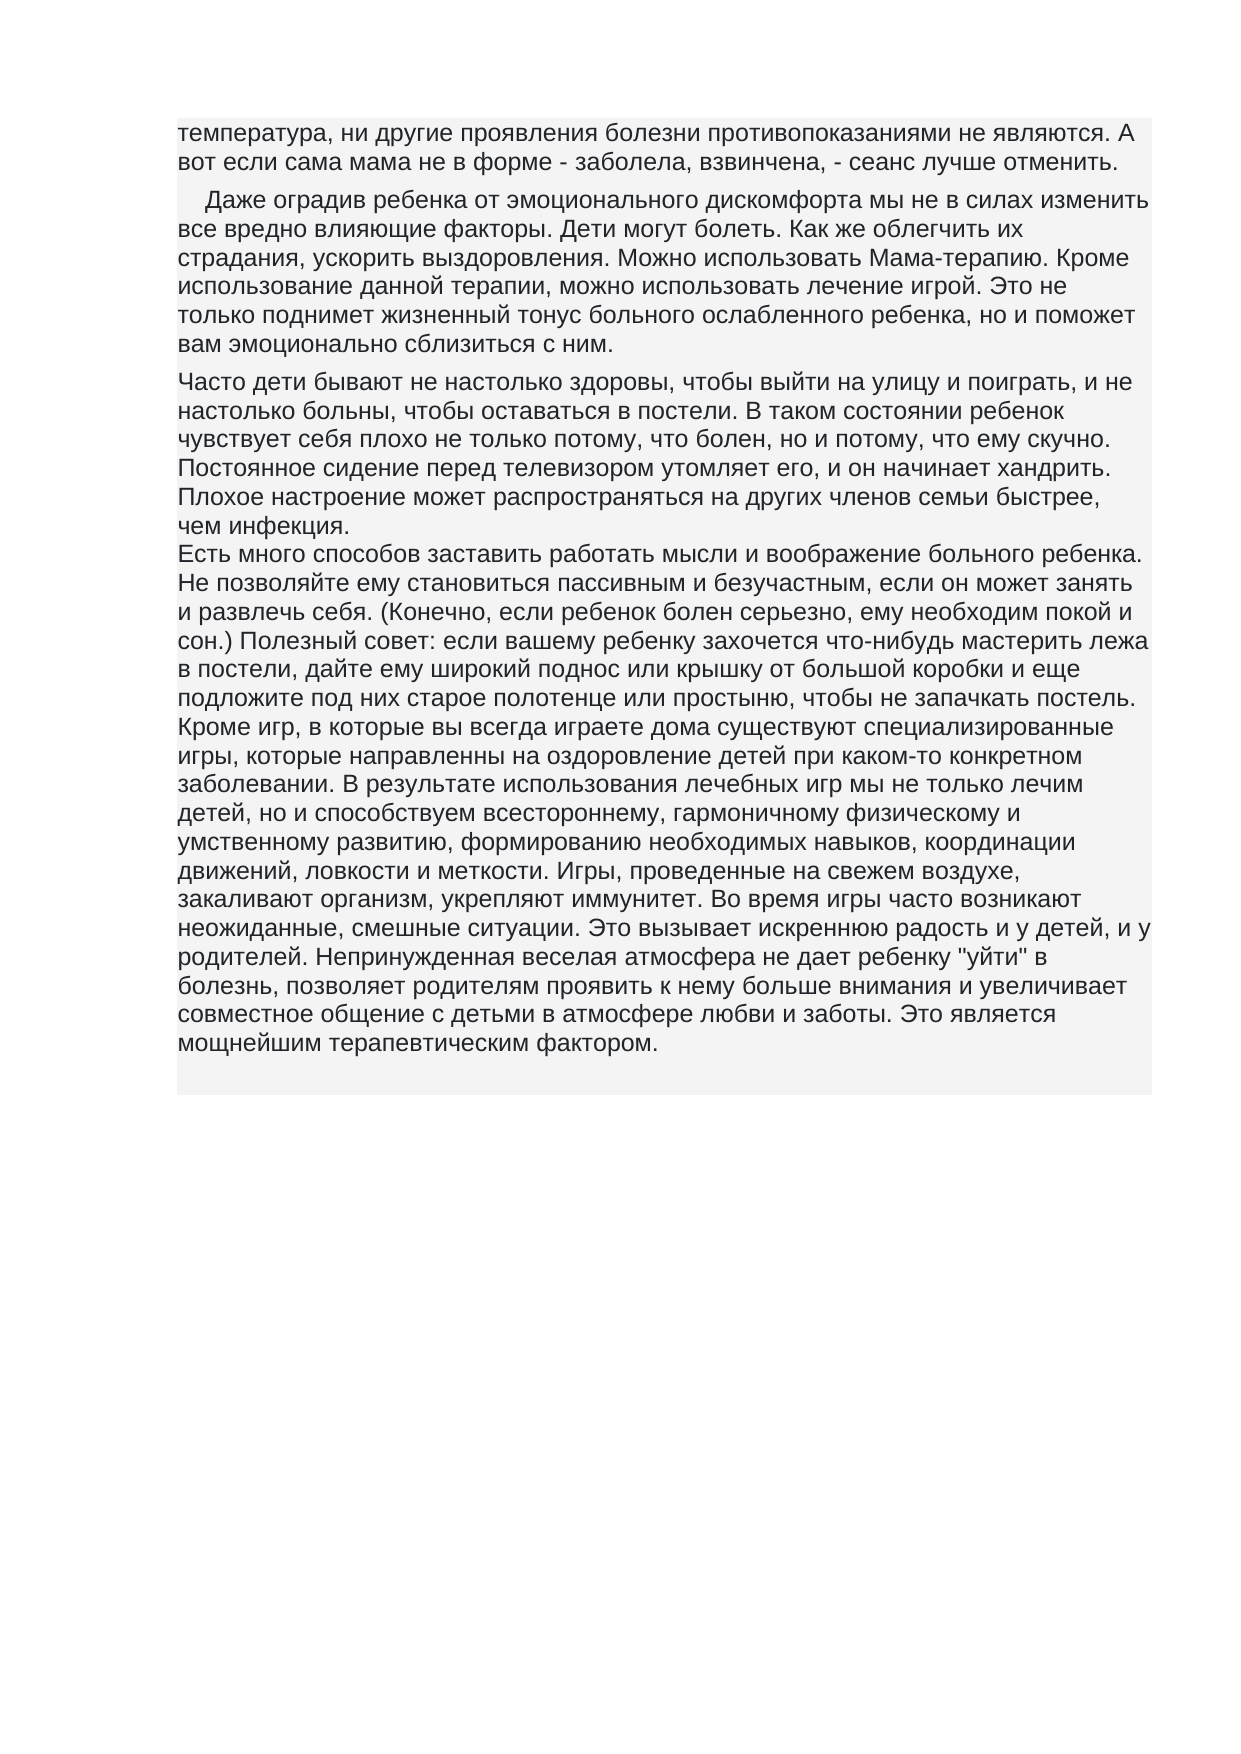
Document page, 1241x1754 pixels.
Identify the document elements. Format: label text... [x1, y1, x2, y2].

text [177, 118, 1152, 176]
text Даже оградив ребенка от эмоционального дискомфорта мы не в силах изменить все вредно влияющие факторы. Дети могут болеть. Как же облегчить их страдания, ускорить выздоровления. Можно использовать Мама-терапию. Кроме использование данной терапии, можно использовать лечение игрой. Это не только поднимет жизненный тонус больного ослабленного ребенка, но и поможет вам эмоционально сблизиться с ним. [177, 185, 1152, 357]
text Часто дети бывают не настолько здоровы, чтобы выйти на улицу и поиграть, и не настолько больны, чтобы оставаться в постели. В таком состоянии ребенок чувствует себя плохо не только потому, что болен, но и потому, что ему скучно. Постоянное сидение перед телевизором утомляет его, и он начинает хандрить. Плохое настроение может распространяться на других членов семьи быстрее, чем инфекция. Есть много способов заставить работать мысли и воображение больного ребенка. Не позволяйте ему становиться пассивным и безучастным, если он может занять и развлечь себя. (Конечно, если ребенок болен серьезно, ему необходим покой и сон.) Полезный совет: если вашему ребенку захочется что-нибудь мастерить лежа в постели, дайте ему широкий поднос или крышку от большой коробки и еще подложите под них старое полотенце или простыню, чтобы не запачкать постель. Кроме игр, в которые вы всегда играете дома существуют специализированные игры, которые направленны на оздоровление детей при каком-то конкретном заболевании. В результате использования лечебных игр мы не только лечим детей, но и способствуем всестороннему, гармоничному физическому и умственному развитию, формированию необходимых навыков, координации движений, ловкости и меткости. Игры, проведенные на свежем воздухе, закаливают организм, укрепляют иммунитет. Во время игры часто возникают неожиданные, смешные ситуации. Это вызывает искреннюю радость и у детей, и у родителей. Непринужденная веселая атмосфера не дает ребенку "уйти" в болезнь, позволяет родителям проявить к нему больше внимания и увеличивает совместное общение с детьми в атмосфере любви и заботы. Это является мощнейшим терапевтическим фактором. [177, 367, 1152, 1057]
